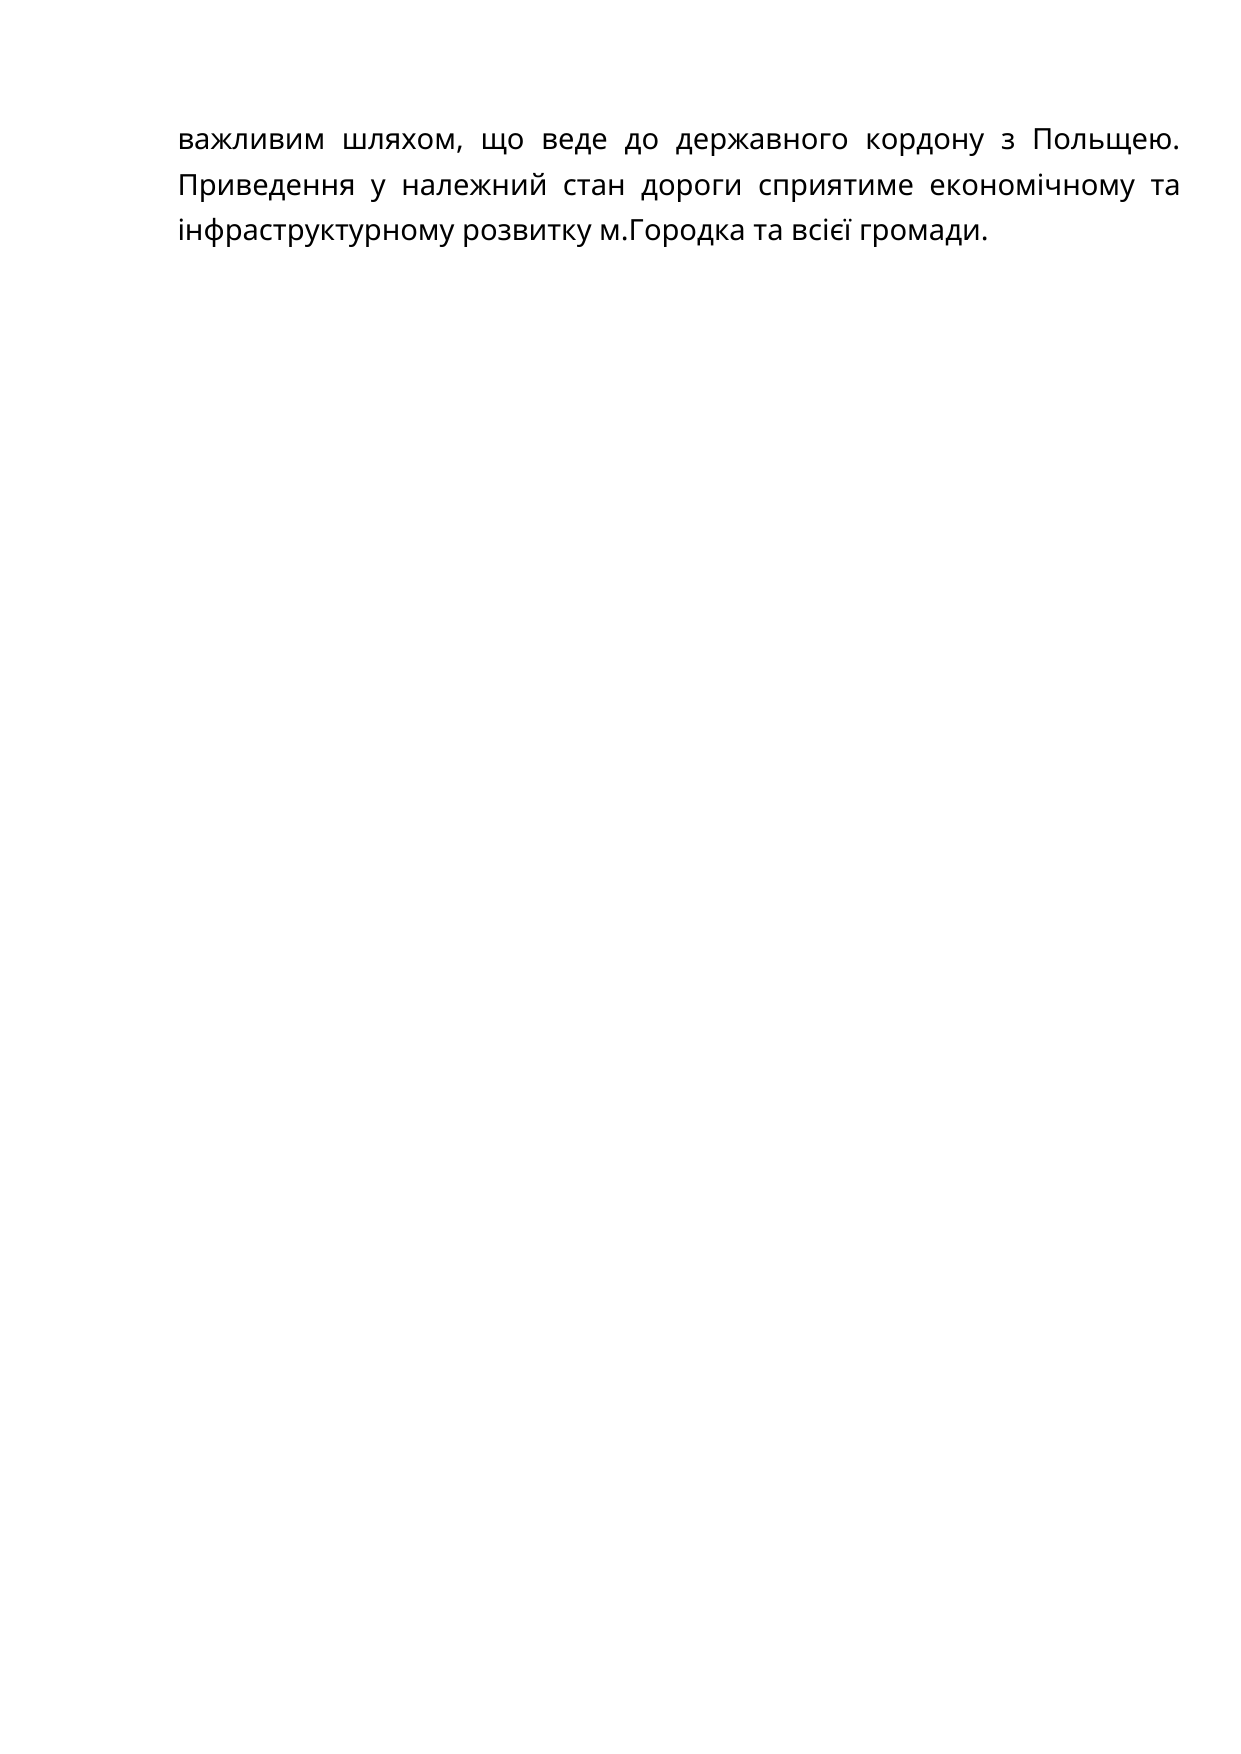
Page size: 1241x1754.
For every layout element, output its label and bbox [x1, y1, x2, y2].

text [177, 118, 1181, 249]
